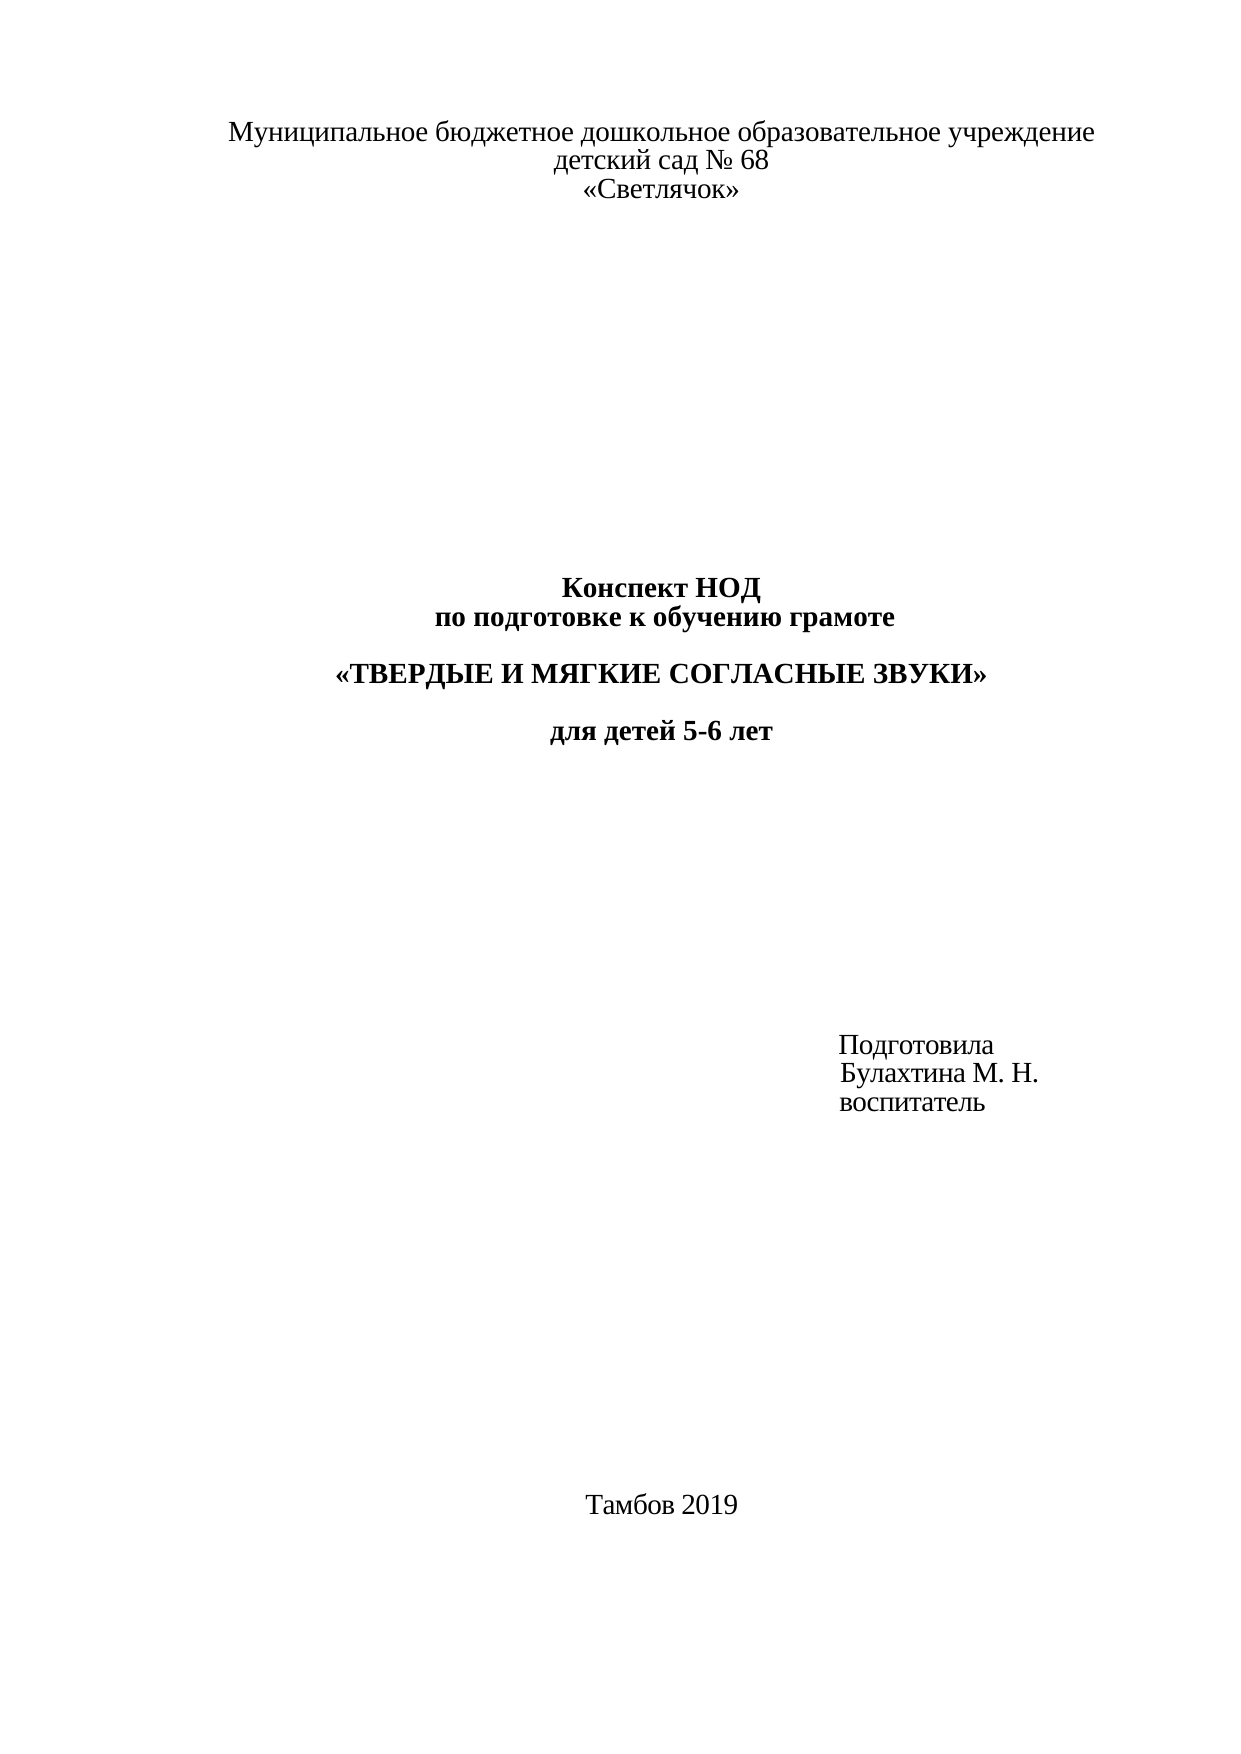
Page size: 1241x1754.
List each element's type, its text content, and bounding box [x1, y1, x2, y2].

text Муниципальное бюджетное дошкольное образовательное учреждение [177, 118, 1145, 147]
text по подготовке к обучению грамоте [177, 603, 1145, 632]
text Булахтина М. Н. [177, 1060, 1145, 1088]
text Тамбов 2019 [177, 1492, 1146, 1520]
text «Светлячок» [177, 175, 1145, 204]
text воспитатель [177, 1088, 1145, 1117]
text для детей 5-6 лет [177, 717, 1145, 746]
text Конспект НОД [177, 575, 1145, 603]
text «ТВЕРДЫЕ И МЯГКИЕ СОГЛАСНЫЕ ЗВУКИ» [177, 660, 1145, 689]
text детский сад № 68 [177, 147, 1145, 175]
text Подготовила [177, 1031, 1145, 1060]
